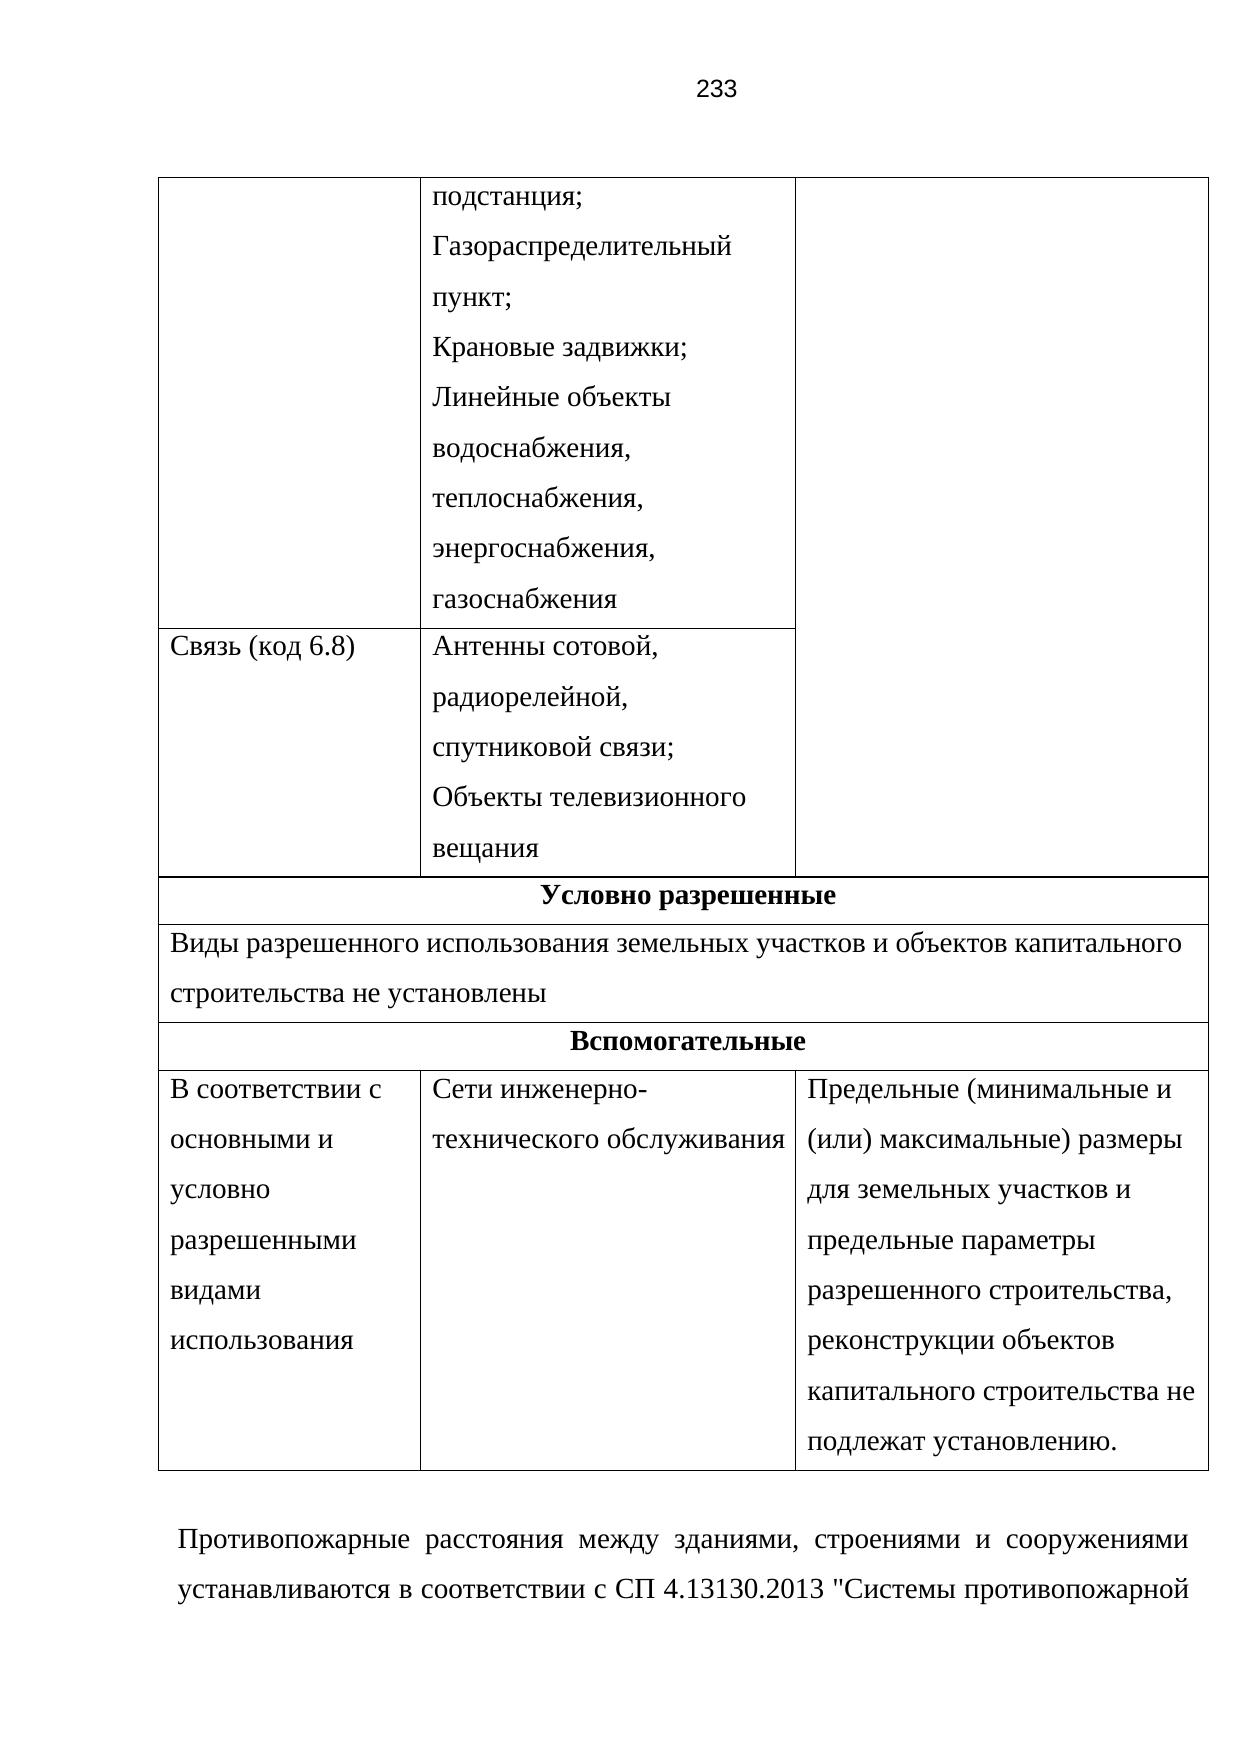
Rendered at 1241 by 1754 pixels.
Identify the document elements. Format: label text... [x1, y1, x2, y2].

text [177, 1521, 1190, 1605]
table_cell Виды разрешенного использования земельных участков и объектов капитального строительства не установлены [159, 925, 1208, 1022]
table_cell Антенны сотовой, радиорелейной, спутниковой связи; Объекты телевизионного вещания [421, 629, 795, 876]
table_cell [159, 178, 420, 627]
table_cell Условно разрешенные [159, 878, 1208, 924]
table_cell Связь (код 6.8) [159, 629, 420, 876]
table_cell Сети инженерно-технического обслуживания [421, 1071, 795, 1470]
table_cell Предельные (минимальные и (или) максимальные) размеры для земельных участков и предельные параметры разрешенного строительства, реконструкции объектов капитального строительства не подлежат установлению. [796, 1071, 1208, 1470]
table_cell Вспомогательные [159, 1023, 1208, 1070]
table_cell В соответствии с основными и условно разрешенными видами использования [159, 1071, 420, 1470]
